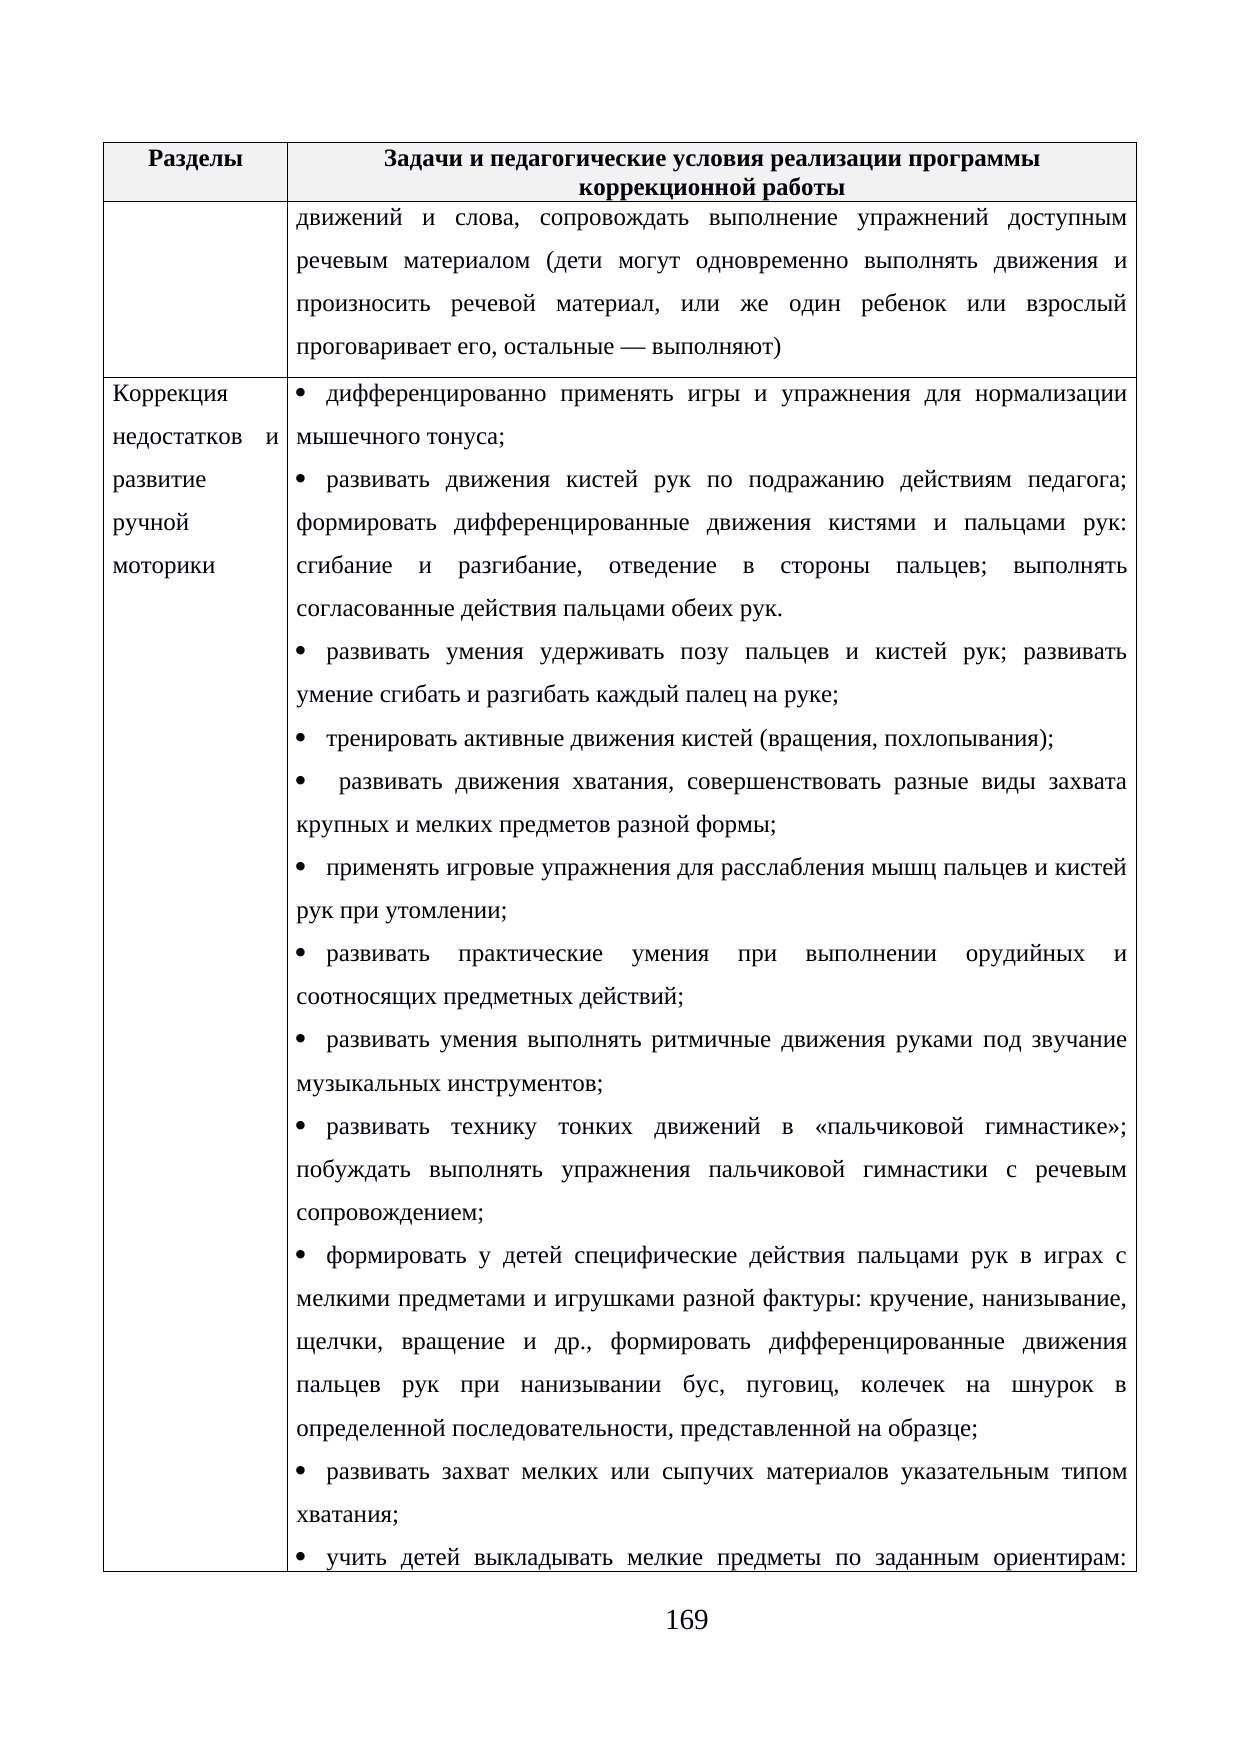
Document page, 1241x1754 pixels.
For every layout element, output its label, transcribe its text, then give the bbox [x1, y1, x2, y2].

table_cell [288, 378, 1136, 1571]
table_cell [104, 202, 287, 377]
table_header Разделы [104, 143, 287, 201]
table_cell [104, 378, 287, 1571]
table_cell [288, 202, 1136, 377]
table_header Задачи и педагогические условия реализации программы коррекционной работы [288, 143, 1136, 201]
